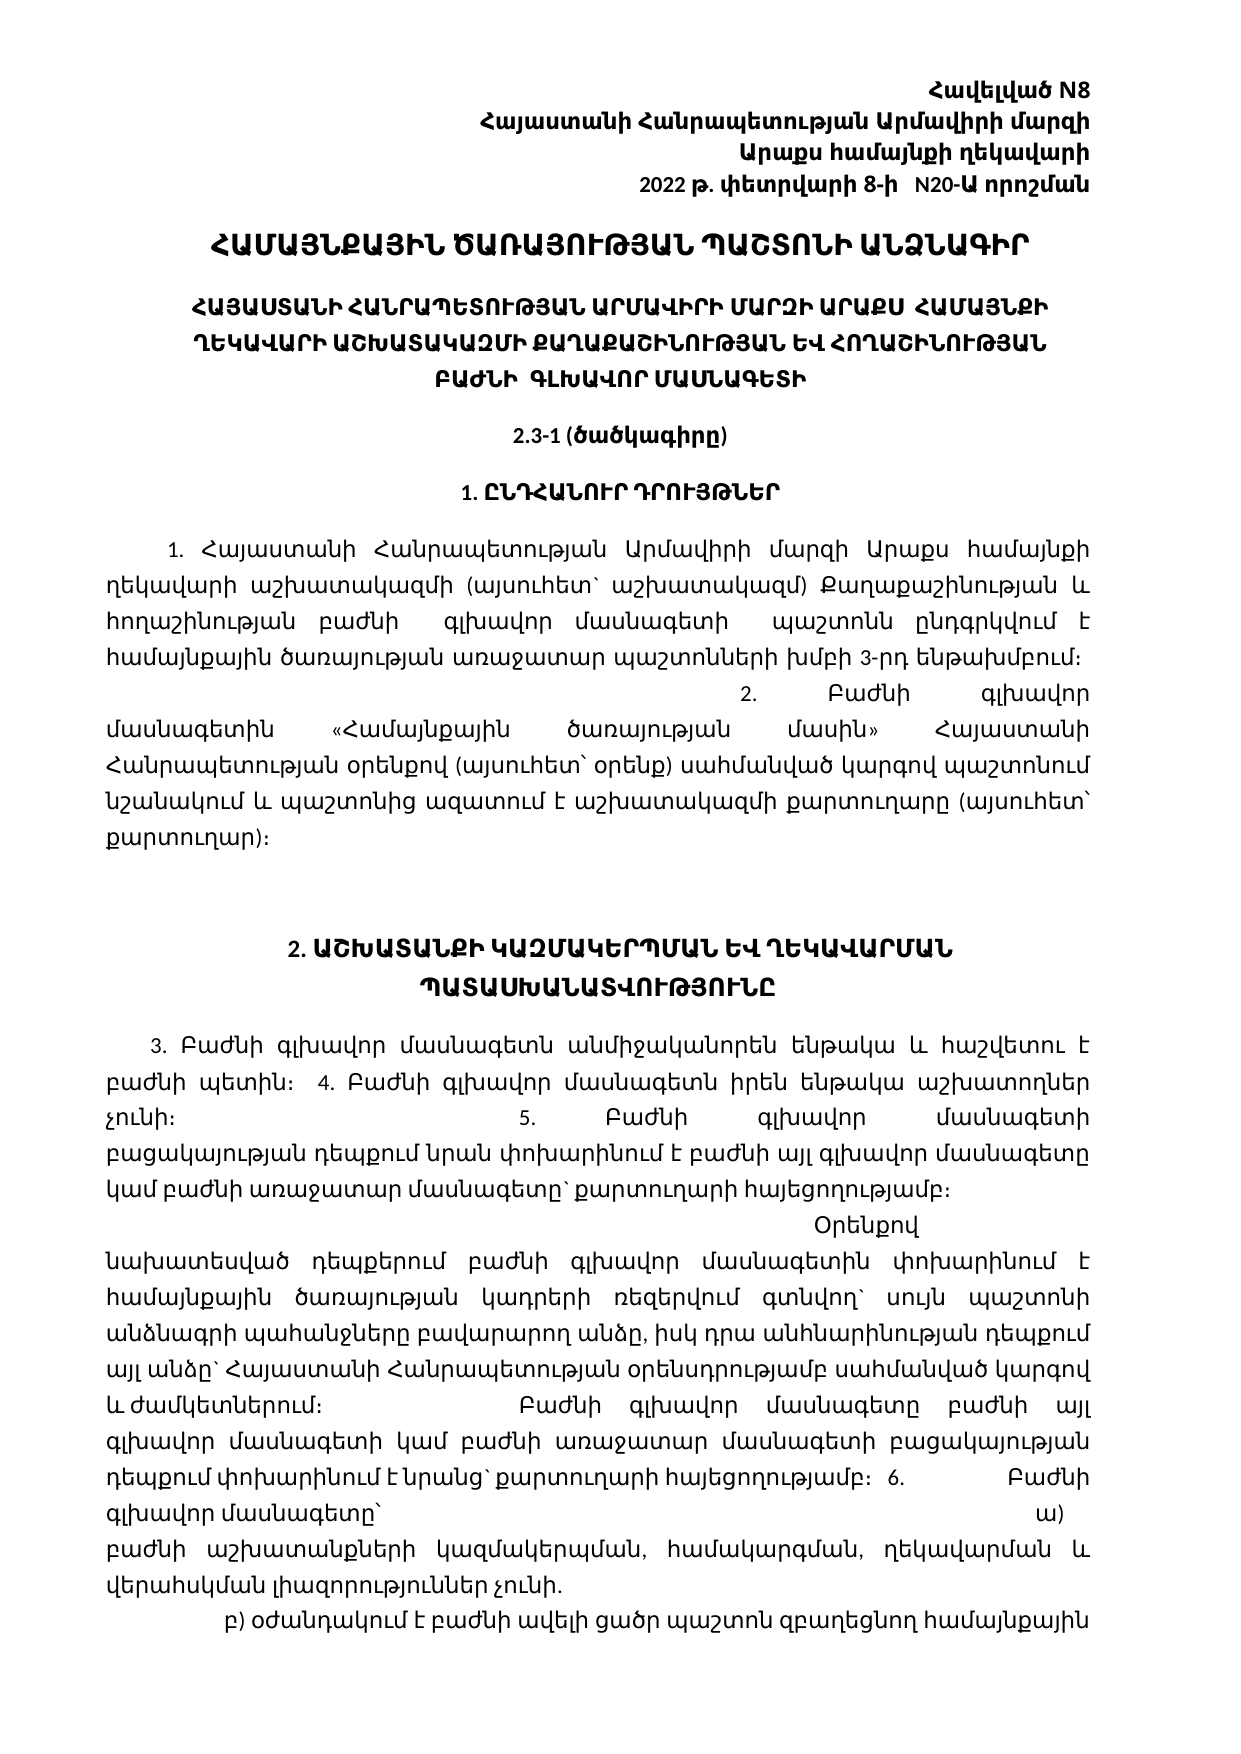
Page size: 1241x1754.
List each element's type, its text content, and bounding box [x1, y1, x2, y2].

text 1. Հայաստանի Հանրապետության Արմավիրի մարզի Արաքս համայնքի ղեկավարի աշխատակազմի (այսուհետ` աշխատակազմ) Քաղաքաշինության և հողաշինության բաժնի գլխավոր մասնագետի պաշտոնն ընդգրկվում է համայնքային ծառայության առաջատար պաշտոնների խմբի 3-րդ ենթախմբում։ 2. Բաժնի գլխավոր մասնագետին «Համայնքային ծառայության մասին» Հայաստանի Հանրապետության օրենքով (այսուհետ՝ օրենք) սահմանված կարգով պաշտոնում նշանակում և պաշտոնից ազատում է աշխատակազմի քարտուղարը (այսուհետ՝ քարտուղար)։ [106, 533, 1090, 852]
text Արաքս համայնքի ղեկավարի [150, 136, 1090, 168]
text ՀԱՅԱՍՏԱՆԻ ՀԱՆՐԱՊԵՏՈՒԹՅԱՆ ԱՐՄԱՎԻՐԻ ՄԱՐԶԻ ԱՐԱՔՍ ՀԱՄԱՅՆՔԻ ՂԵԿԱՎԱՐԻ ԱՇԽԱՏԱԿԱԶՄԻ ՔԱՂԱՔԱՇԻՆՈՒԹՅԱՆ ԵՎ ՀՈՂԱՇԻՆՈՒԹՅԱՆ ԲԱԺՆԻ ԳԼԽԱՎՈՐ ՄԱՍՆԱԳԵՏԻ [150, 291, 1090, 394]
text 2. ԱՇԽԱՏԱՆՔԻ ԿԱԶՄԱԿԵՐՊՄԱՆ ԵՎ ՂԵԿԱՎԱՐՄԱՆ ՊԱՏԱՍԽԱՆԱՏՎՈՒԹՅՈՒՆԸ [106, 930, 1090, 1003]
text Հավելված N8 [150, 74, 1090, 105]
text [106, 1029, 1090, 1636]
text 1. ԸՆԴՀԱՆՈՒՐ ԴՐՈՒՅԹՆԵՐ [150, 476, 1090, 507]
text 2.3-1 (ծածկագիրը) [150, 419, 1090, 451]
text Հայաստանի Հանրապետության Արմավիրի մարզի [150, 105, 1090, 136]
text 2022 թ. փետրվարի 8-ի N20-Ա որոշման [150, 168, 1090, 199]
text ՀԱՄԱՅՆՔԱՅԻՆ ԾԱՌԱՅՈՒԹՅԱՆ ՊԱՇՏՈՆԻ ԱՆՁՆԱԳԻՐ [150, 224, 1090, 264]
